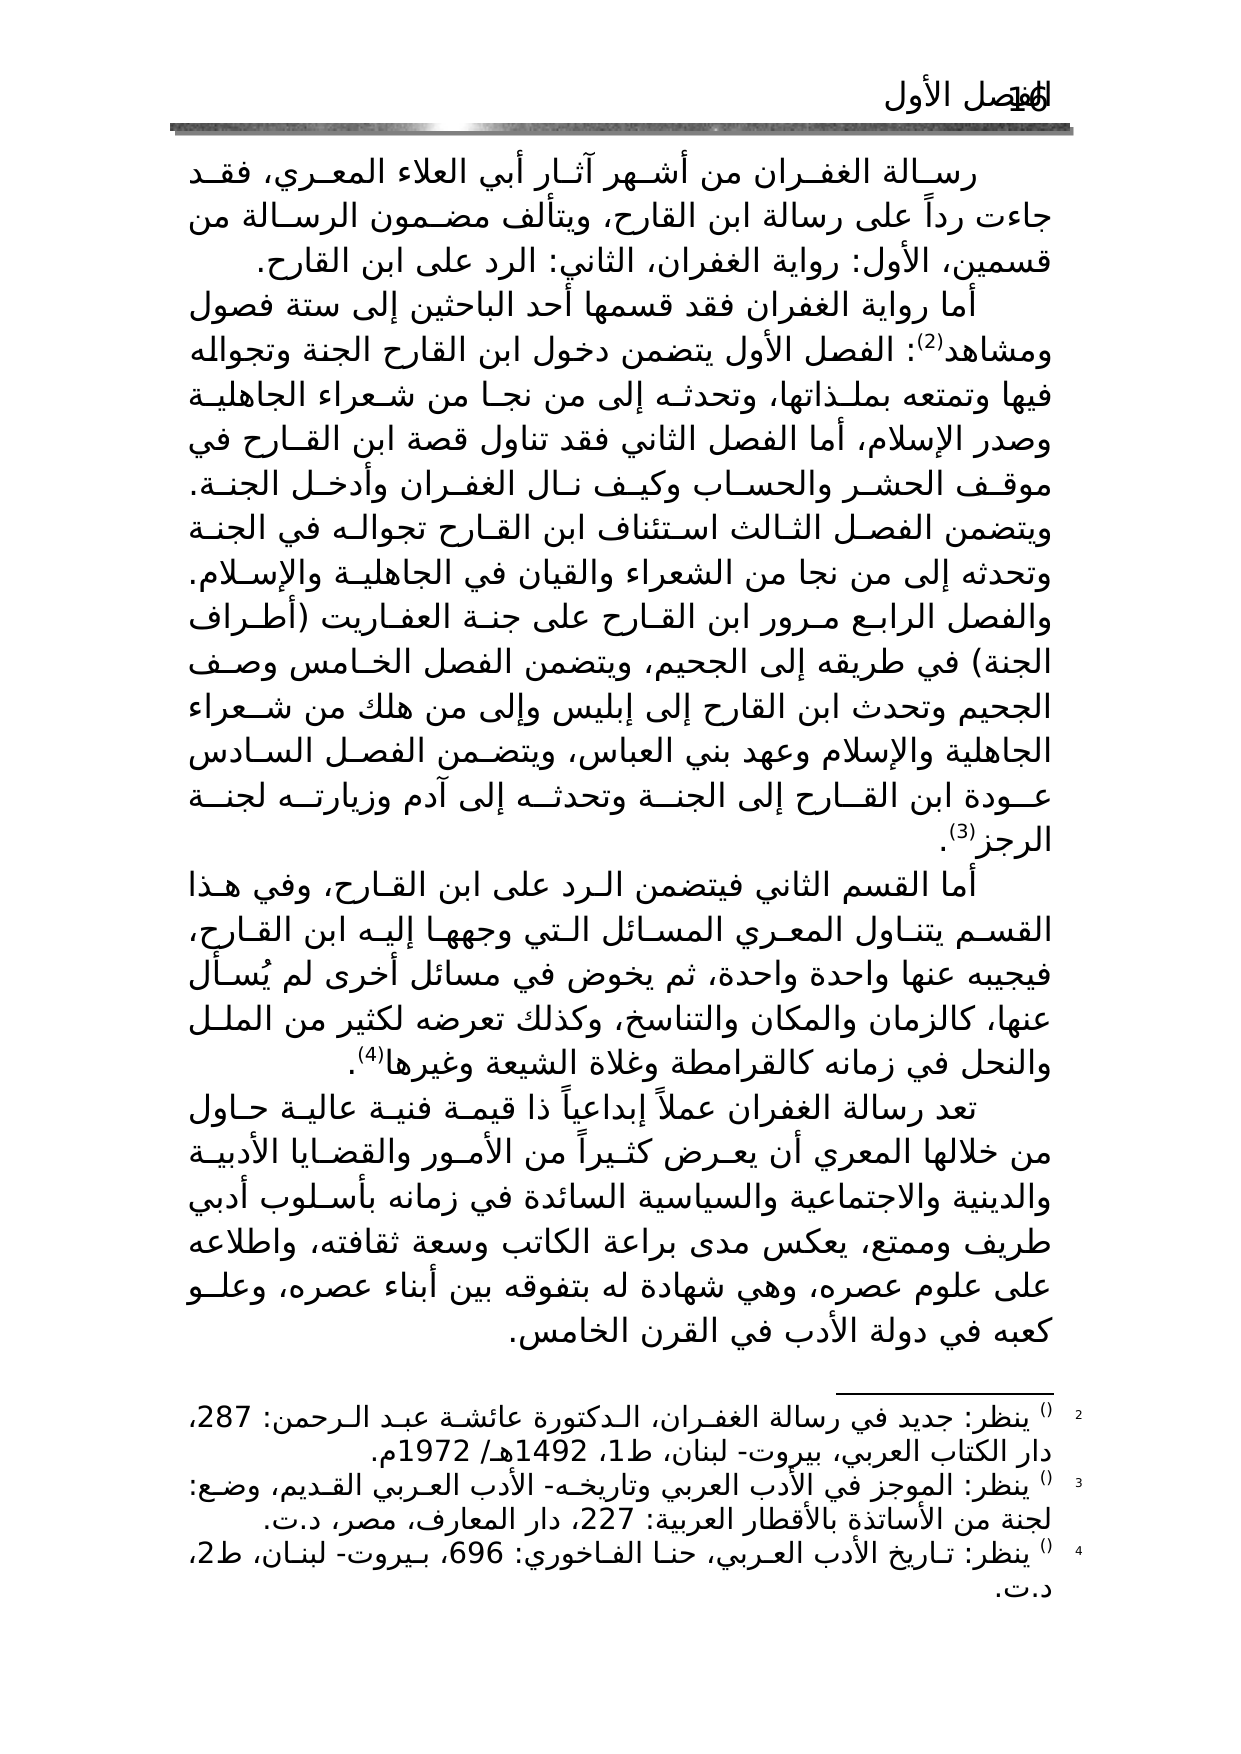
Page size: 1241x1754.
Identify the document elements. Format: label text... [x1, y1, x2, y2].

text رسالة الغفران من أشهر آثار أبي العلاء المعري، فقد جاءت رداً على رسالة ابن القارح، ويتألف مضمون الرسالة من قسمين، الأول: رواية الغفران، الثاني: الرد على ابن القارح. [187, 152, 1053, 280]
text أما رواية الغفران فقد قسمها أحد الباحثين إلى ستة فصول ومشاهد(): الفصل الأول يتضمن دخول ابن القارح الجنة وتجواله فيها وتمتعه بملذاتها، وتحدثه إلى من نجا من شعراء الجاهلية وصدر الإسلام، أما الفصل الثاني فقد تناول قصة ابن القارح في موقف الحشر والحساب وكيف نال الغفران وأدخل الجنة. ويتضمن الفصل الثالث استئناف ابن القارح تجواله في الجنة وتحدثه إلى من نجا من الشعراء والقيان في الجاهلية والإسلام. والفصل الرابع مرور ابن القارح على جنة العفاريت (أطراف الجنة) في طريقه إلى الجحيم، ويتضمن الفصل الخامس وصف الجحيم وتحدث ابن القارح إلى إبليس وإلى من هلك من شعراء الجاهلية والإسلام وعهد بني العباس، ويتضمن الفصل السادس عودة ابن القارح إلى الجنة وتحدثه إلى آدم وزيارته لجنة الرجز(). [187, 286, 1053, 860]
text تعد رسالة الغفران عملاً إبداعياً ذا قيمة فنية عالية حاول من خلالها المعري أن يعرض كثيراً من الأمور والقضايا الأدبية والدينية والاجتماعية والسياسية السائدة في زمانه بأسلوب أدبي طريف وممتع، يعكس مدى براعة الكاتب وسعة ثقافته، واطلاعه على علوم عصره، وهي شهادة له بتفوقه بين أبناء عصره، وعلو كعبه في دولة الأدب في القرن الخامس. [187, 1088, 1053, 1350]
text أما القسم الثاني فيتضمن الرد على ابن القارح، وفي هذا القسم يتناول المعري المسائل التي وجهها إليه ابن القارح، فيجيبه عنها واحدة واحدة، ثم يخوض في مسائل أخرى لم يُسأل عنها، كالزمان والمكان والتناسخ، وكذلك تعرضه لكثير من الملل والنحل في زمانه كالقرامطة وغلاة الشيعة وغيرها(). [187, 866, 1053, 1083]
